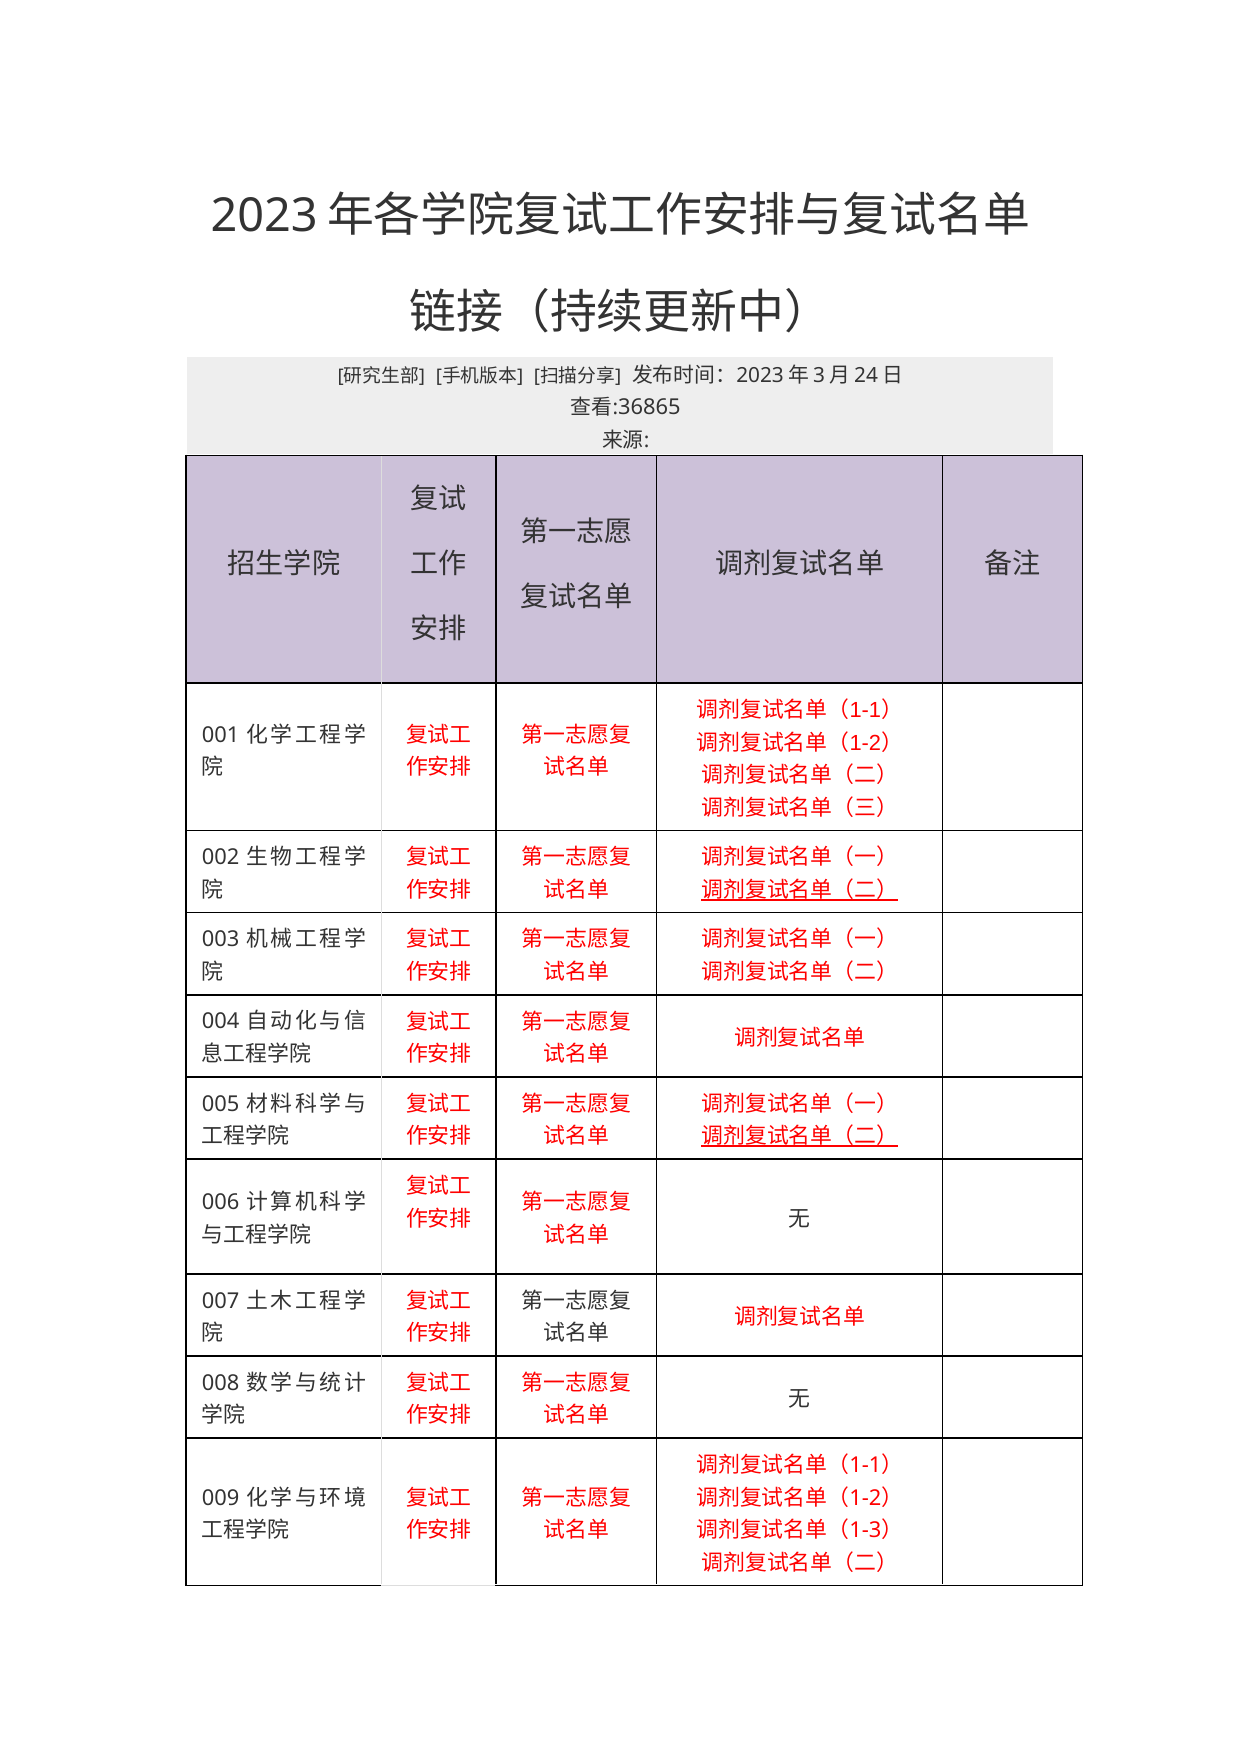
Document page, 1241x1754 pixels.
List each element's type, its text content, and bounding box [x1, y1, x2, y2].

text [研究生部] [手机版本] [扫描分享] 发布时间：2023年3月24日 [187, 357, 1053, 389]
table_cell 调剂复试名单（一） 调剂复试名单（二） [657, 831, 942, 912]
table_header 第一志愿复试名单 [497, 456, 656, 682]
table_cell 调剂复试名单（1-1） 调剂复试名单（1-2） 调剂复试名单（二） 调剂复试名单（三） [657, 684, 942, 829]
table_cell 复试工作安排 [382, 913, 495, 994]
table_cell 调剂复试名单（1-1） 调剂复试名单（1-2） 调剂复试名单（1-3） 调剂复试名单（二） [657, 1439, 942, 1584]
table_cell 无 [657, 1160, 942, 1273]
table_cell 调剂复试名单（一） 调剂复试名单（二） [657, 1078, 942, 1158]
table_cell 复试工作安排 [382, 684, 495, 829]
table_cell 无 [657, 1357, 942, 1437]
table_cell 调剂复试名单（一） 调剂复试名单（二） [657, 913, 942, 994]
table_cell 调剂复试名单 [657, 996, 942, 1076]
table_header 调剂复试名单 [657, 456, 942, 682]
table_cell 第一志愿复试名单 [497, 831, 656, 912]
table_cell 复试工作安排 [382, 996, 495, 1076]
table_cell [943, 1357, 1082, 1437]
table_cell 复试工作安排 [382, 1160, 495, 1273]
table_cell 002生物工程学院 [187, 831, 381, 912]
table_cell 008数学与统计学院 [187, 1357, 381, 1437]
table_cell 007土木工程学院 [187, 1275, 381, 1355]
table_cell 004自动化与信息工程学院 [187, 996, 381, 1076]
table_cell [943, 684, 1082, 829]
table_cell 第一志愿复试名单 [497, 684, 656, 829]
table_cell 001化学工程学院 [187, 684, 381, 829]
table_cell [943, 1439, 1082, 1584]
table_cell [943, 831, 1082, 912]
table_cell 003机械工程学院 [187, 913, 381, 994]
table_cell 第一志愿复试名单 [497, 996, 656, 1076]
table_cell 006计算机科学与工程学院 [187, 1160, 381, 1273]
text 来源: [187, 422, 1053, 454]
table_cell 005材料科学与工程学院 [187, 1078, 381, 1158]
table_cell [943, 1160, 1082, 1273]
text 查看:36865 [187, 389, 1053, 422]
table_cell 第一志愿复试名单 [497, 1357, 656, 1437]
table_cell 第一志愿复试名单 [497, 1078, 656, 1158]
table_header 复试工作安排 [382, 456, 495, 682]
table_cell 复试工作安排 [382, 1078, 495, 1158]
table_cell 调剂复试名单 [657, 1275, 942, 1355]
table_cell 复试工作安排 [382, 1275, 495, 1355]
table_header 招生学院 [187, 456, 381, 682]
table_cell 复试工作安排 [382, 1439, 495, 1584]
table_cell 第一志愿复试名单 [497, 913, 656, 994]
table_cell [943, 1275, 1082, 1355]
table_cell 复试工作安排 [382, 1357, 495, 1437]
table_cell [943, 1078, 1082, 1158]
table_cell 第一志愿复试名单 [497, 1275, 656, 1355]
table_cell 第一志愿复试名单 [497, 1160, 656, 1273]
table_cell 009化学与环境工程学院 [187, 1439, 381, 1584]
table_cell 复试工作安排 [382, 831, 495, 912]
table_cell 第一志愿复试名单 [497, 1439, 656, 1584]
text 2023年各学院复试工作安排与复试名单链接（持续更新中） [187, 162, 1053, 357]
table_cell [943, 996, 1082, 1076]
table_header 备注 [943, 456, 1082, 682]
table_cell [943, 913, 1082, 994]
